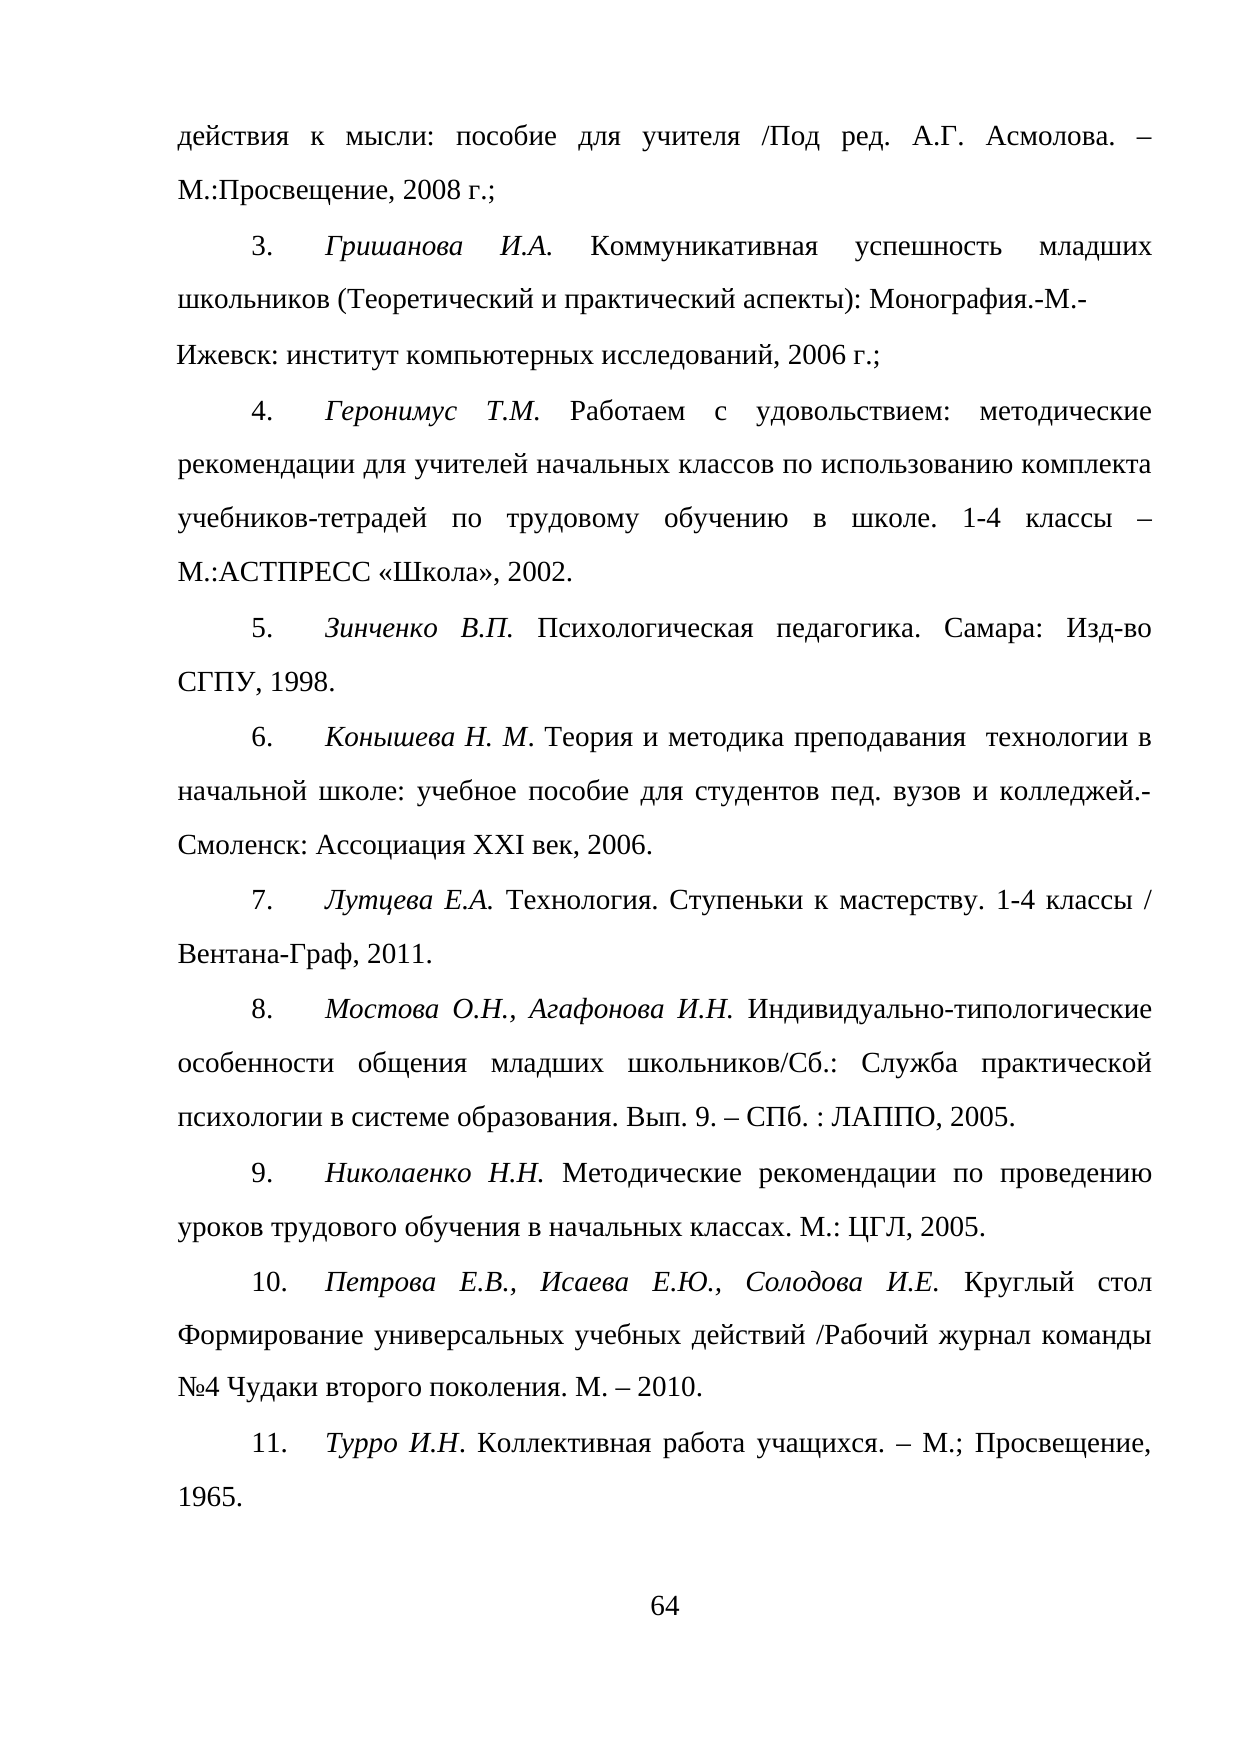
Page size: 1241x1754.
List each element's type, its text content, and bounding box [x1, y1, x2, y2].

list Мостова О.Н., Агафонова И.Н. Индивидуально-типологические особенности общения младших школьников/Сб.: Служба практической психологии в системе образования. Вып. 9. – СПб. : ЛАППО, 2005. [177, 992, 1153, 1133]
list Турро И.Н. Коллективная работа учащихся. – М.; Просвещение, 1965. [177, 1425, 1153, 1512]
list Геронимус Т.М. Работаем с удовольствием: методические рекомендации для учителей начальных классов по использованию комплекта учебников-тетрадей по трудовому обучению в школе. 1-4 классы – М.:АСТПРЕСС «Школа», 2002. [177, 393, 1153, 588]
list Лутцева Е.А. Технология. Ступеньки к мастерству. 1-4 классы / Вентана-Граф, 2011. [177, 882, 1153, 970]
list Николаенко Н.Н. Методические рекомендации по проведению уроков трудового обучения в начальных классах. М.: ЦГЛ, 2005. [177, 1155, 1153, 1242]
list Гришанова И.А. Коммуникативная успешность младших школьников (Теоретический и практический аспекты): Монография.-М.- [177, 228, 1153, 315]
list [177, 118, 1153, 206]
list Зинченко В.П. Психологическая педагогика. Самара: Изд-во СГПУ, 1998. [177, 610, 1153, 697]
text Ижевск: институт компьютерных исследований, 2006 г.; [176, 337, 1153, 371]
list Конышева Н. М. Теория и методика преподавания технологии в начальной школе: учебное пособие для студентов пед. вузов и колледжей.- Смоленск: Ассоциация XXI век, 2006. [177, 719, 1153, 861]
list Петрова Е.В., Исаева Е.Ю., Солодова И.Е. Круглый стол Формирование универсальных учебных действий /Рабочий журнал команды №4 Чудаки второго поколения. М. – 2010. [177, 1264, 1153, 1403]
